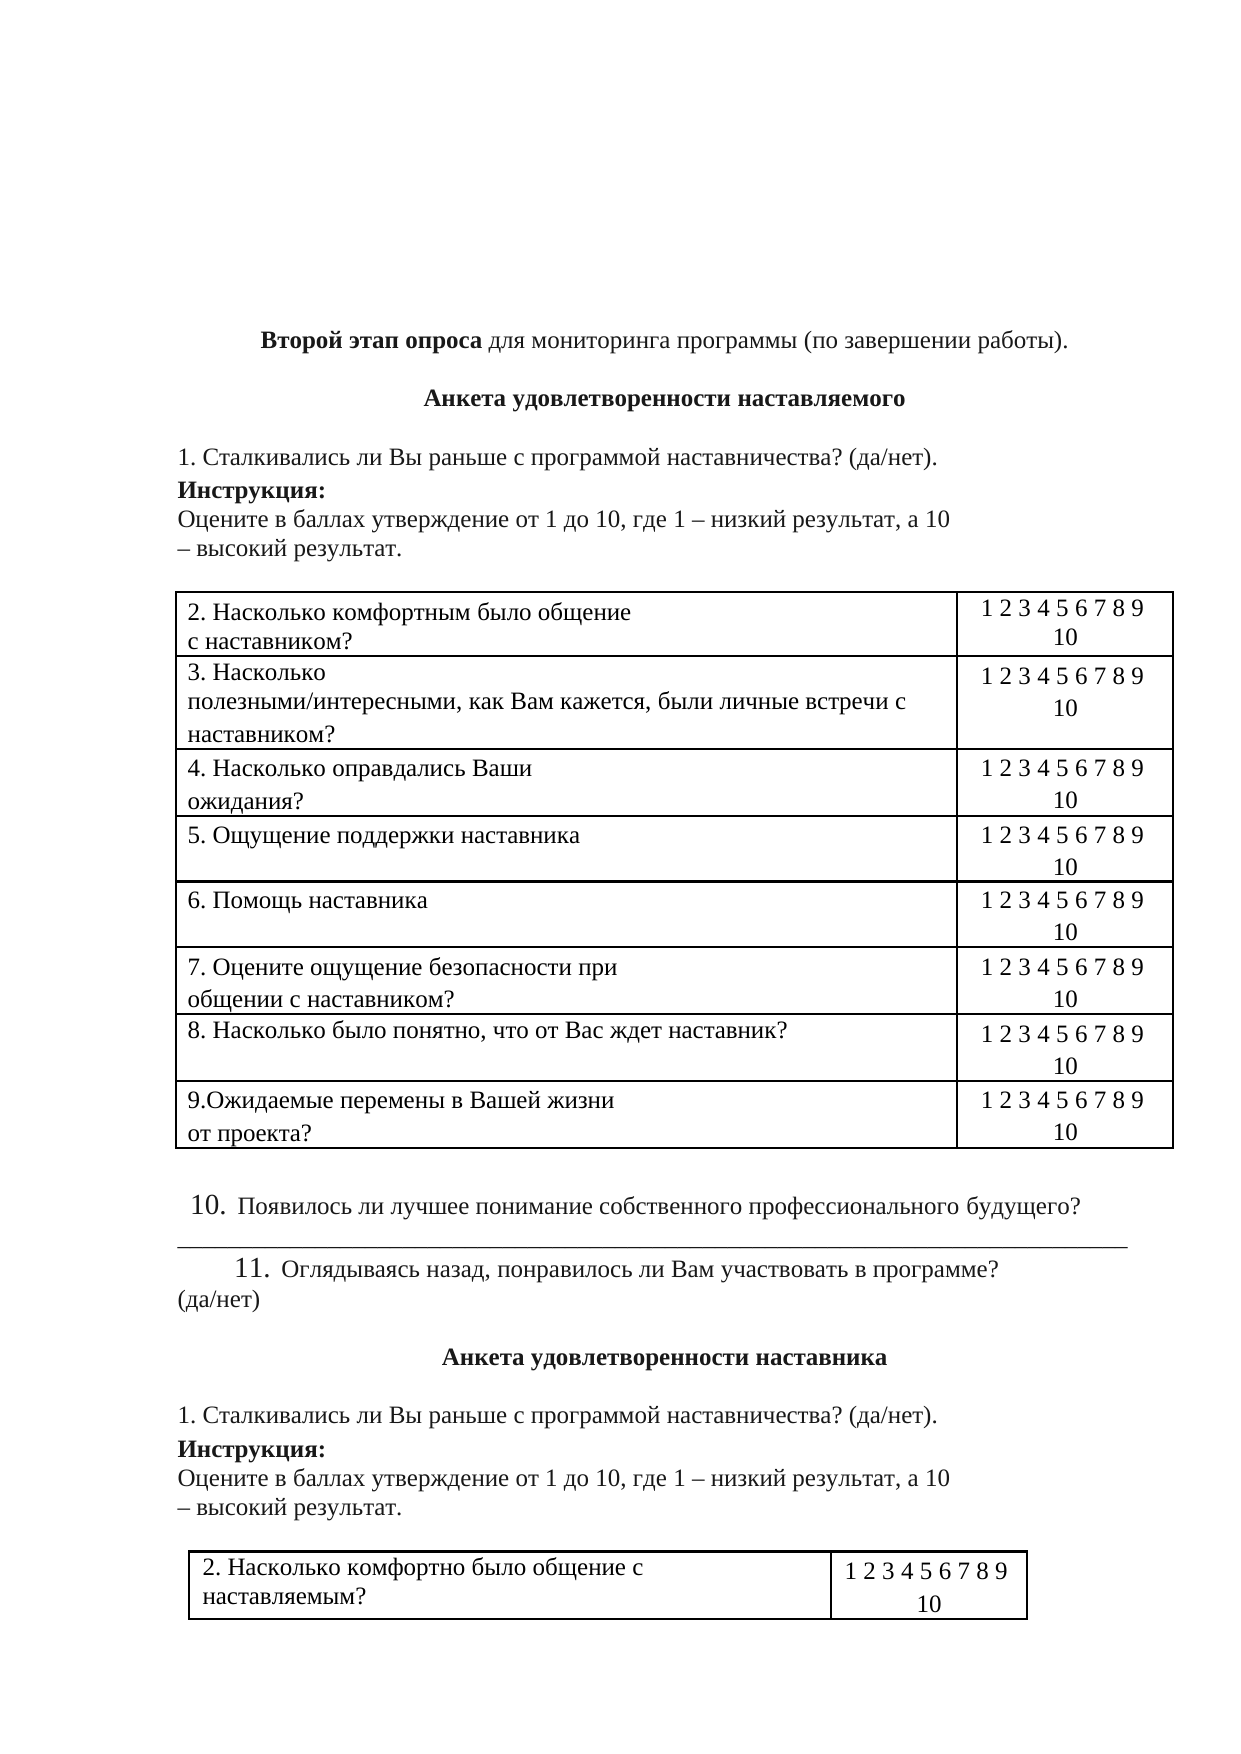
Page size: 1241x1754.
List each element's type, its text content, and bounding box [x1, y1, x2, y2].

table_cell 3. Насколько полезными/интересными, как Вам кажется, были личные встречи с наставником? [177, 657, 956, 747]
table_header 2. Насколько комфортно было общение с наставляемым? [190, 1553, 830, 1618]
text Анкета удовлетворенности наставника [177, 1342, 1152, 1371]
table_cell 4. Насколько оправдались Ваши ожидания? [177, 750, 956, 814]
table_cell 6. Помощь наставника [177, 883, 956, 946]
text Анкета удовлетворенности наставляемого [177, 383, 1152, 412]
text (да/нет) [177, 1284, 1152, 1313]
text 10. Появилось ли лучшее понимание собственного профессионального будущего? [190, 1187, 1140, 1221]
text ____________________________________________________________________________ [177, 1222, 1152, 1250]
text Оцените в баллах утверждение от 1 до 10, где 1 – низкий результат, а 10 – высокий результат. [177, 504, 1099, 561]
table_cell 1 2 3 4 5 6 7 8 9 10 [958, 817, 1172, 880]
text Второй этап опроса для мониторинга программы (по завершении работы). [177, 325, 1152, 354]
text Оцените в баллах утверждение от 1 до 10, где 1 – низкий результат, а 10 – высокий результат. [177, 1463, 1099, 1520]
text 1. Сталкивались ли Вы раньше с программой наставничества? (да/нет). [177, 442, 1152, 470]
text 1. Сталкивались ли Вы раньше с программой наставничества? (да/нет). [177, 1400, 1152, 1429]
table_header 1 2 3 4 5 6 7 8 9 10 [832, 1553, 1026, 1618]
text 11. Оглядываясь назад, понравилось ли Вам участвовать в программе? [234, 1250, 1152, 1284]
table_cell 1 2 3 4 5 6 7 8 9 10 [958, 883, 1172, 946]
table_header 2. Насколько комфортным было общение с наставником? [177, 593, 956, 655]
table_header 1 2 3 4 5 6 7 8 9 10 [958, 593, 1172, 655]
table_cell 1 2 3 4 5 6 7 8 9 10 [958, 1015, 1172, 1080]
table_cell 9.Ожидаемые перемены в Вашей жизни от проекта? [177, 1082, 956, 1147]
table_cell 7. Оцените ощущение безопасности при общении с наставником? [177, 948, 956, 1013]
table_cell 1 2 3 4 5 6 7 8 9 10 [958, 750, 1172, 814]
table_cell 1 2 3 4 5 6 7 8 9 10 [958, 948, 1172, 1013]
table_cell 5. Ощущение поддержки наставника [177, 817, 956, 880]
table_cell 1 2 3 4 5 6 7 8 9 10 [958, 657, 1172, 747]
text Инструкция: [177, 1429, 1152, 1463]
text Инструкция: [177, 471, 1152, 504]
table_cell 1 2 3 4 5 6 7 8 9 10 [958, 1082, 1172, 1147]
table_cell 8. Насколько было понятно, что от Вас ждет наставник? [177, 1015, 956, 1080]
